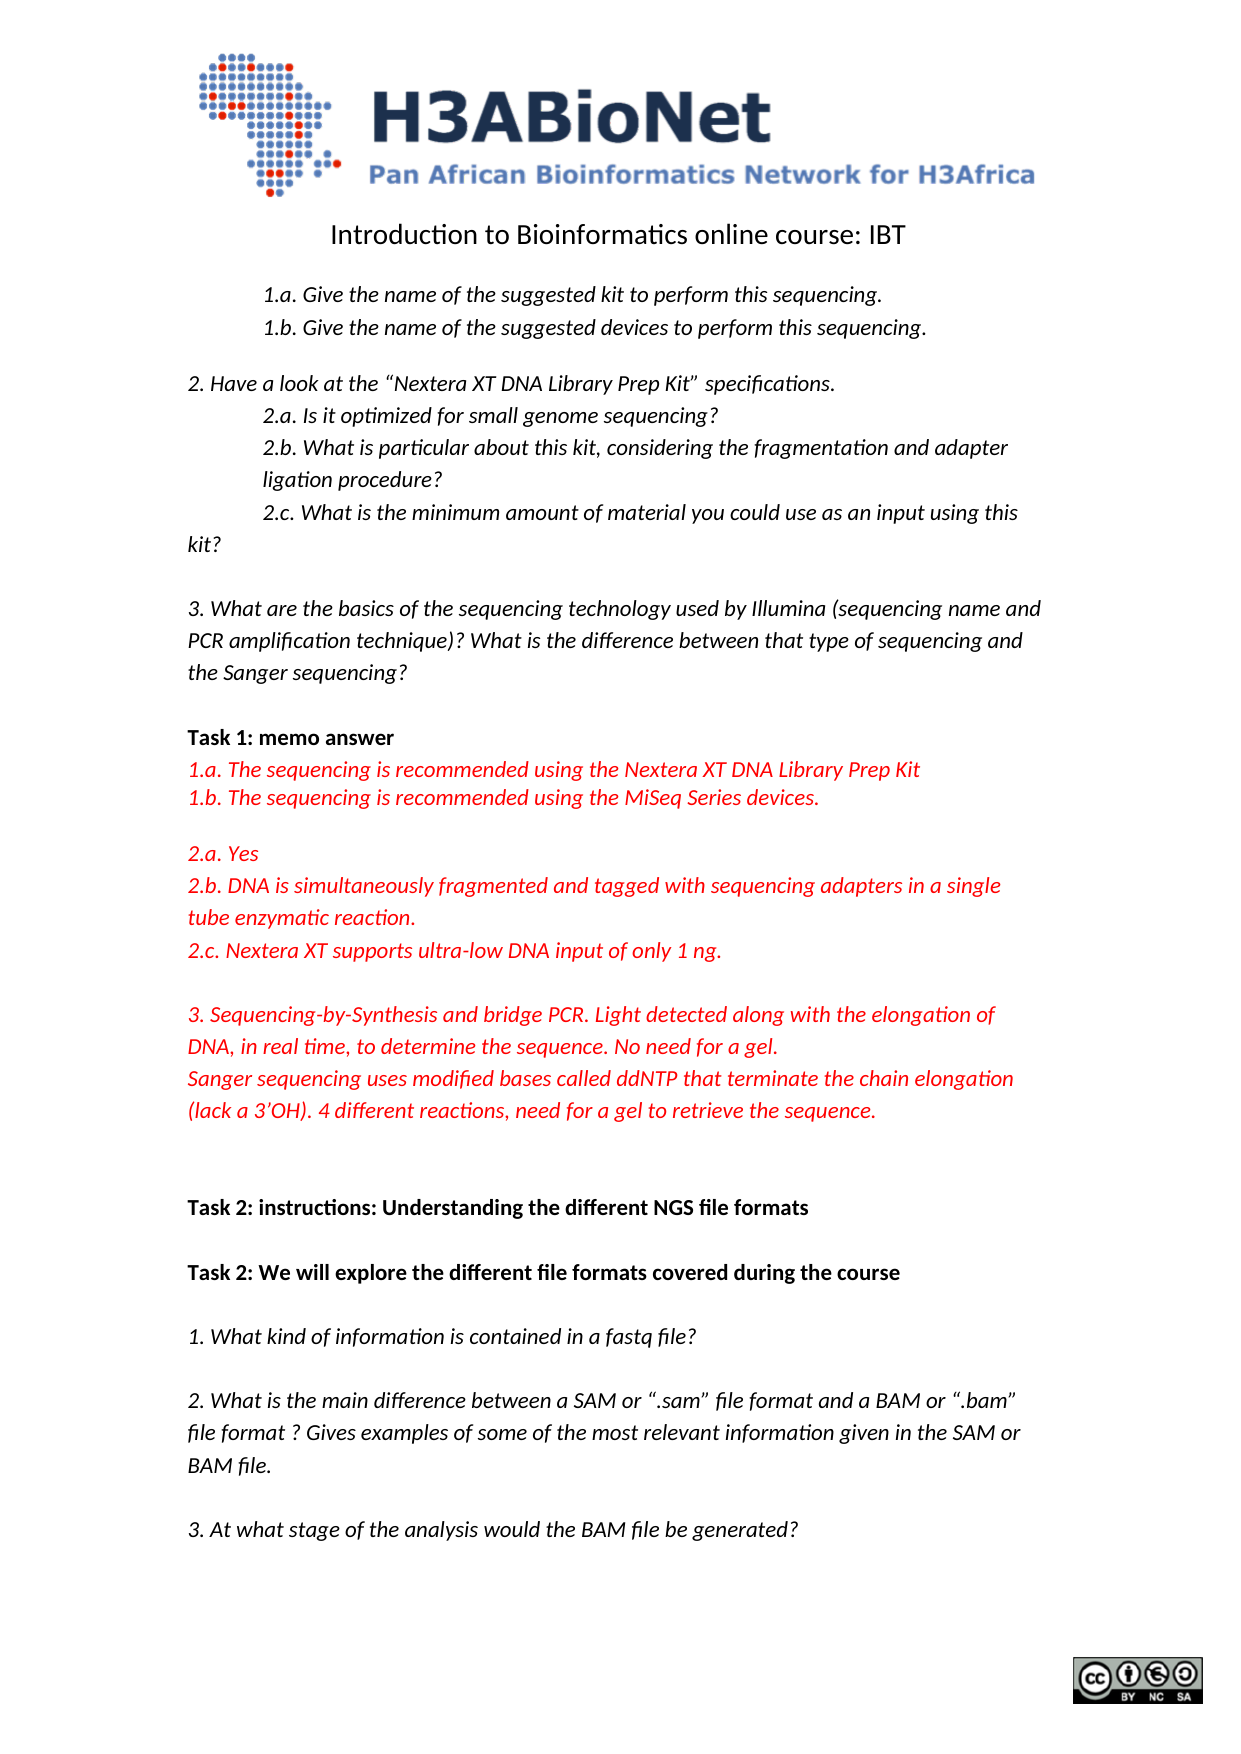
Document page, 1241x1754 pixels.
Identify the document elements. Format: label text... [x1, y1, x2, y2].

text 2.b. DNA is simultaneously fragmented and tagged with sequencing adapters in a single tube enzymatic reaction. [187, 871, 1049, 932]
text 2. What is the main difference between a SAM or “.sam” file format and a BAM or “.bam” file format ? Gives examples of some of the most relevant information given in the SAM or BAM file. [187, 1386, 1049, 1479]
text 3. At what stage of the analysis would the BAM file be generated? [187, 1515, 1049, 1543]
text 2.a. Is it optimized for small genome sequencing? [187, 401, 1049, 429]
text 2.b. What is particular about this kit, considering the fragmentation and adapter ligation procedure? [262, 433, 1049, 493]
text 1.a. The sequencing is recommended using the Nextera XT DNA Library Prep Kit [187, 755, 1049, 783]
text Task 2: instructions: Understanding the different NGS file formats [187, 1193, 1049, 1221]
text 3. Sequencing-by-Synthesis and bridge PCR. Light detected along with the elongation of DNA, in real time, to determine the sequence. No need for a gel. [187, 1000, 1049, 1060]
text 1. What kind of information is contained in a fastq file? [187, 1322, 1049, 1350]
text 2. Have a look at the “Nextera XT DNA Library Prep Kit” specifications. [187, 369, 1049, 397]
picture [1068, 1652, 1205, 1707]
text Task 2: We will explore the different file formats covered during the course [187, 1258, 1049, 1286]
text 3. What are the basics of the sequencing technology used by Illumina (sequencing name and PCR amplification technique)? What is the difference between that type of sequencing and the Sanger sequencing? [187, 594, 1049, 687]
text 2.a. Yes [187, 839, 1049, 867]
text 1.b. The sequencing is recommended using the MiSeq Series devices. [187, 783, 1049, 811]
text Sanger sequencing uses modified bases called ddNTP that terminate the chain elongation (lack a 3’OH). 4 different reactions, need for a gel to retrieve the sequence. [187, 1064, 1049, 1125]
text 2.c. Nextera XT supports ultra-low DNA input of only 1 ng. [187, 936, 1049, 964]
text 2.c. What is the minimum amount of material you could use as an input using this kit? [187, 498, 1049, 558]
text Task 1: memo answer [187, 723, 1049, 751]
picture [187, 44, 1053, 207]
text 1.b. Give the name of the suggested devices to perform this sequencing. [187, 313, 1049, 341]
text 1.a. Give the name of the suggested kit to perform this sequencing. [187, 281, 1049, 309]
